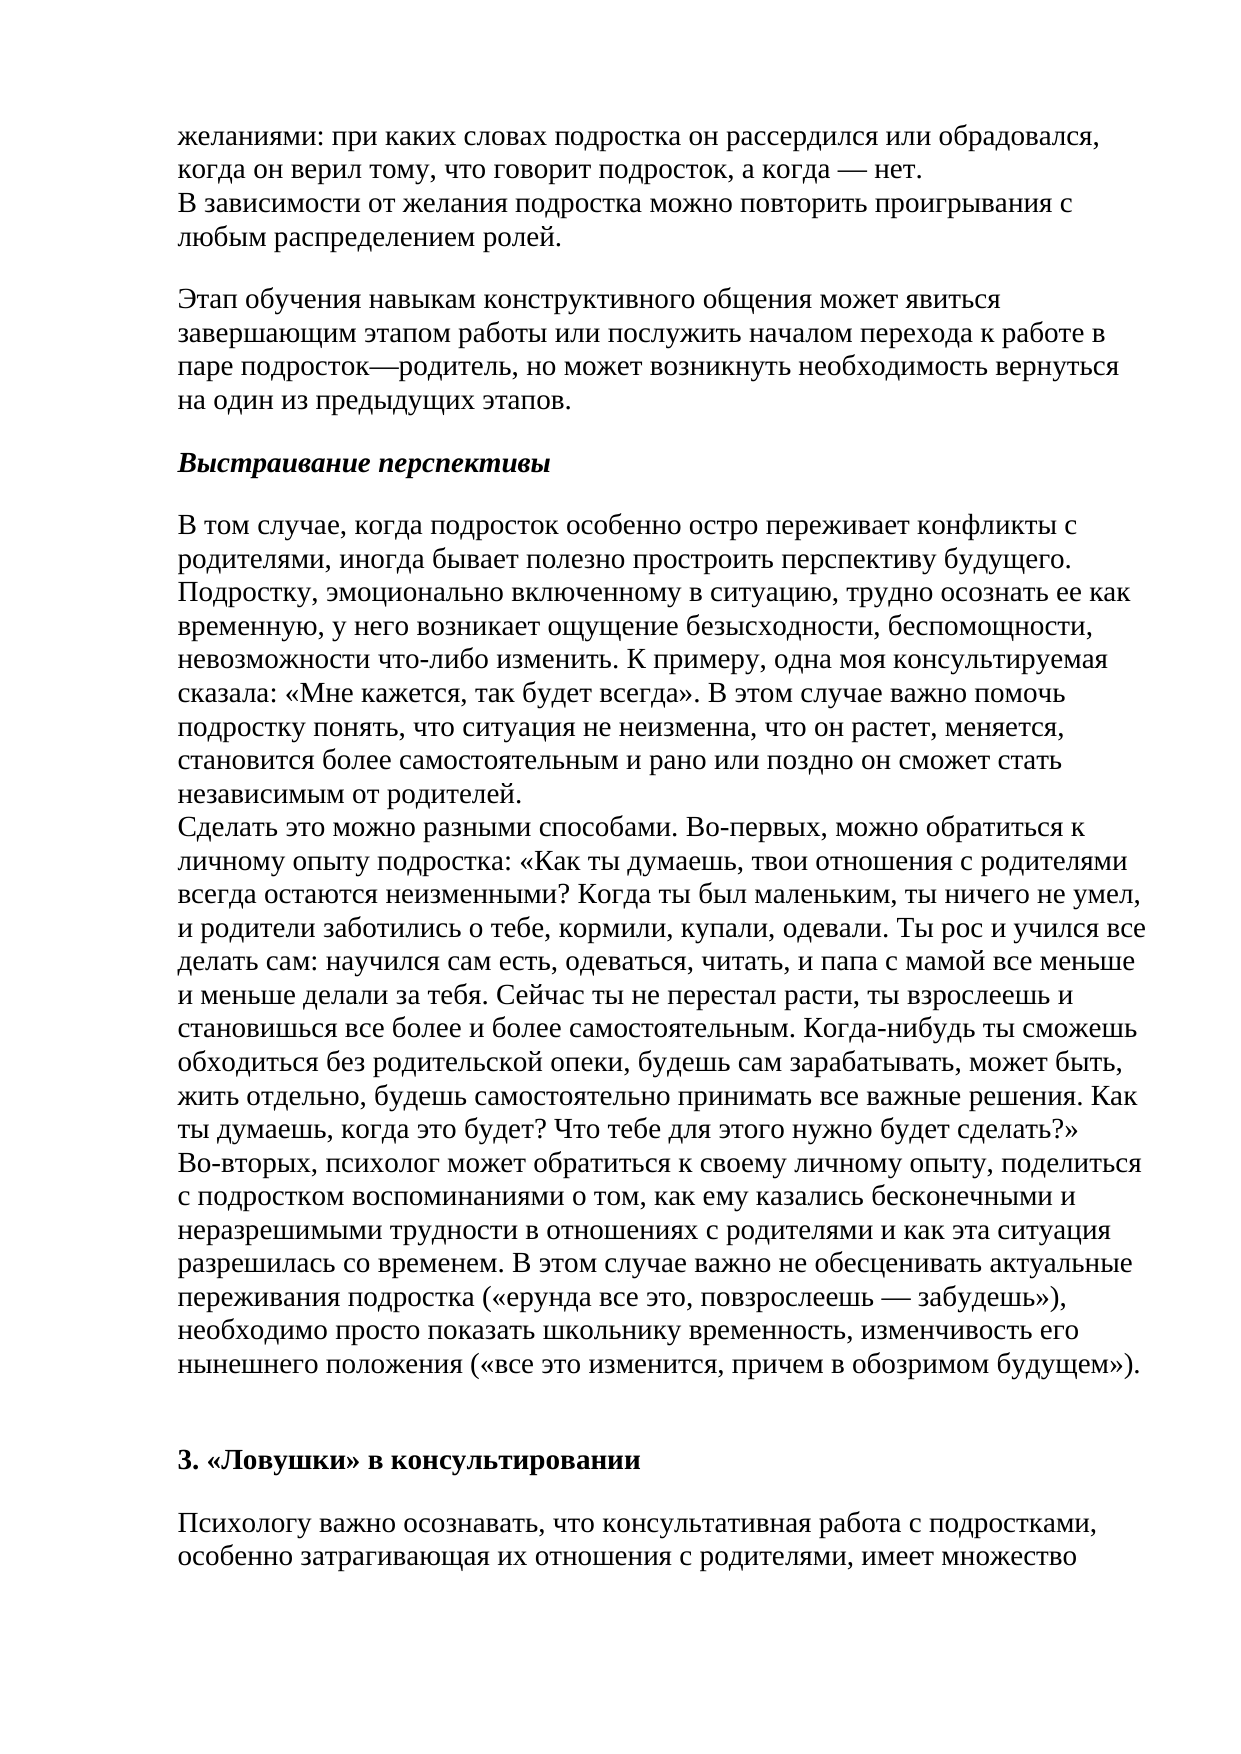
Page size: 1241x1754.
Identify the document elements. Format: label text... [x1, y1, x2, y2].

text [177, 118, 1152, 252]
text В том случае, когда подросток особенно остро переживает конфликты с родителями, иногда бывает полезно простроить перспективу будущего. Подростку, эмоционально включенному в ситуацию, трудно осознать ее как временную, у него возникает ощущение безысходности, беспомощности, невозможности что-либо изменить. К примеру, одна моя консультируемая сказала: «Мне кажется, так будет всегда». В этом случае важно помочь подростку понять, что ситуация не неизменна, что он растет, меняется, становится более самостоятельным и рано или поздно он сможет стать независимым от родителей. Сделать это можно разными способами. Во-первых, можно обратиться к личному опыту подростка: «Как ты думаешь, твои отношения с родителями всегда остаются неизменными? Когда ты был маленьким, ты ничего не умел, и родители заботились о тебе, кормили, купали, одевали. Ты рос и учился все делать сам: научился сам есть, одеваться, читать, и папа с мамой все меньше и меньше делали за тебя. Сейчас ты не перестал расти, ты взрослеешь и становишься все более и более самостоятельным. Когда-нибудь ты сможешь обходиться без родительской опеки, будешь сам зарабатывать, может быть, жить отдельно, будешь самостоятельно принимать все важные решения. Как ты думаешь, когда это будет? Что тебе для этого нужно будет сделать?» Во-вторых, психолог может обратиться к своему личному опыту, поделиться с подростком воспоминаниями о том, как ему казались бесконечными и неразрешимыми трудности в отношениях с родителями и как эта ситуация разрешилась со временем. В этом случае важно не обесценивать актуальные переживания подростка («ерунда все это, повзрослеешь — забудешь»), необходимо просто показать школьнику временность, изменчивость его нынешнего положения («все это изменится, причем в обозримом будущем»). [177, 507, 1152, 1379]
text Выстраивание перспективы [177, 445, 1152, 478]
text 3. «Ловушки» в консультировании [177, 1409, 1152, 1476]
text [177, 1505, 1152, 1572]
text Этап обучения навыкам конструктивного общения может явиться завершающим этапом работы или послужить началом перехода к работе в паре подросток—родитель, но может возникнуть необходимость вернуться на один из предыдущих этапов. [177, 281, 1152, 416]
